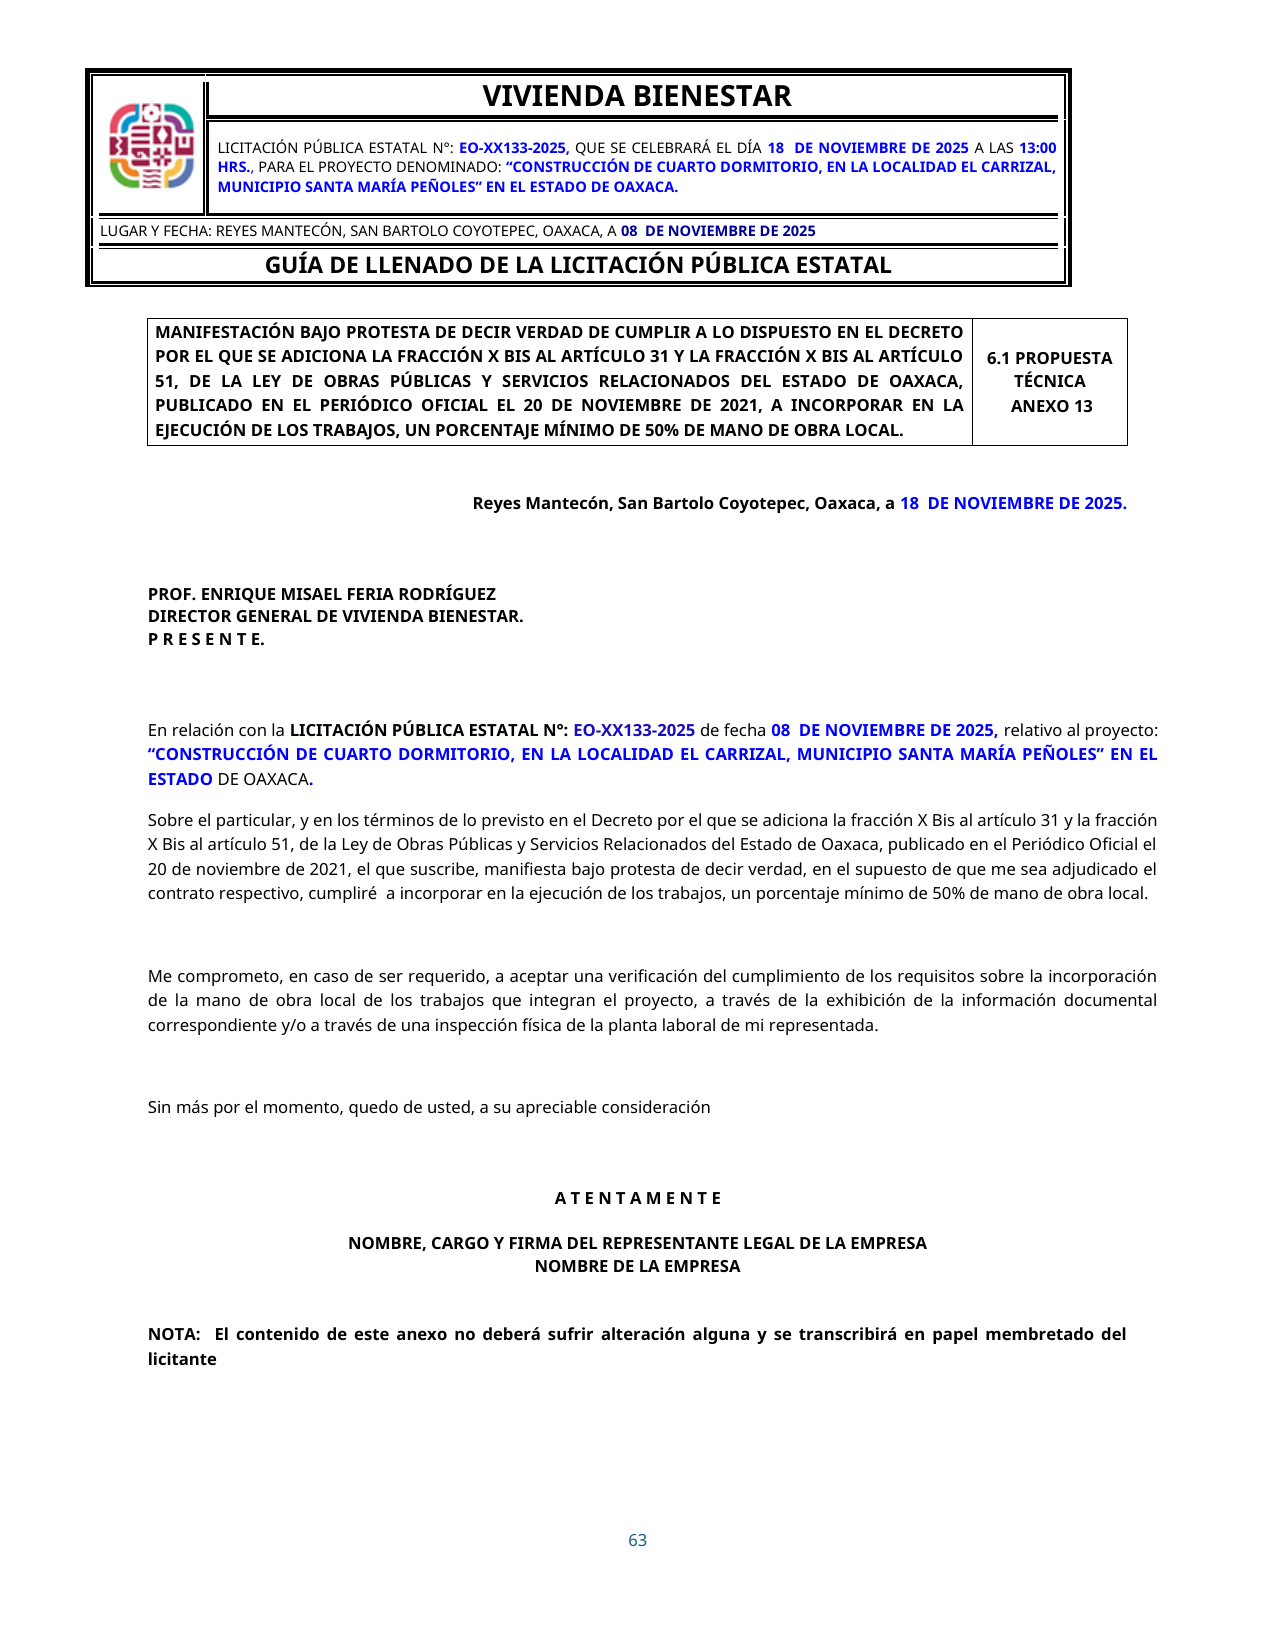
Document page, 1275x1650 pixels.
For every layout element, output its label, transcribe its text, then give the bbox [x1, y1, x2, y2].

text Reyes Mantecón, San Bartolo Coyotepec, Oaxaca, a 18 DE NOVIEMBRE DE 2025. [0, 491, 1127, 514]
text A T E N T A M E N T E [148, 1186, 1127, 1209]
picture [98, 95, 203, 194]
text NOMBRE, CARGO Y FIRMA DEL REPRESENTANTE LEGAL DE LA EMPRESA [148, 1232, 1127, 1254]
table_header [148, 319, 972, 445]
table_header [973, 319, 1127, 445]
text Sobre el particular, y en los términos de lo previsto en el Decreto por el que se adiciona la fracción X Bis al artículo 31 y la fracción X Bis al artículo 51, de la Ley de Obras Públicas y Servicios Relacionados del Estado de Oaxaca, publicado en el Periódico Oficial el 20 de noviembre de 2021, el que suscribe, manifiesta bajo protesta de decir verdad, en el supuesto de que me sea adjudicado el contrato respectivo, cumpliré a incorporar en la ejecución de los trabajos, un porcentaje mínimo de 50% de mano de obra local. [148, 808, 1159, 905]
text PROF. ENRIQUE MISAEL FERIA RODRÍGUEZ [148, 582, 1127, 605]
text P R E S E N T E. [148, 628, 1127, 650]
text Sin más por el momento, quedo de usted, a su apreciable consideración [148, 1096, 1127, 1118]
text NOTA: El contenido de este anexo no deberá sufrir alteración alguna y se transcribirá en papel membretado del licitante [148, 1323, 1127, 1370]
text Me comprometo, en caso de ser requerido, a aceptar una verificación del cumplimiento de los requisitos sobre la incorporación de la mano de obra local de los trabajos que integran el proyecto, a través de la exhibición de la información documental correspondiente y/o a través de una inspección física de la planta laboral de mi representada. [148, 964, 1159, 1036]
text En relación con la LICITACIÓN PÚBLICA ESTATAL N°: EO-XX133-2025 de fecha 08 DE NOVIEMBRE DE 2025, relativo al proyecto: “CONSTRUCCIÓN DE CUARTO DORMITORIO, EN LA LOCALIDAD EL CARRIZAL, MUNICIPIO SANTA MARÍA PEÑOLES” EN EL ESTADO DE OAXACA. [148, 718, 1159, 790]
text NOMBRE DE LA EMPRESA [148, 1254, 1127, 1277]
text DIRECTOR GENERAL DE VIVIENDA BIENESTAR. [148, 605, 1127, 628]
